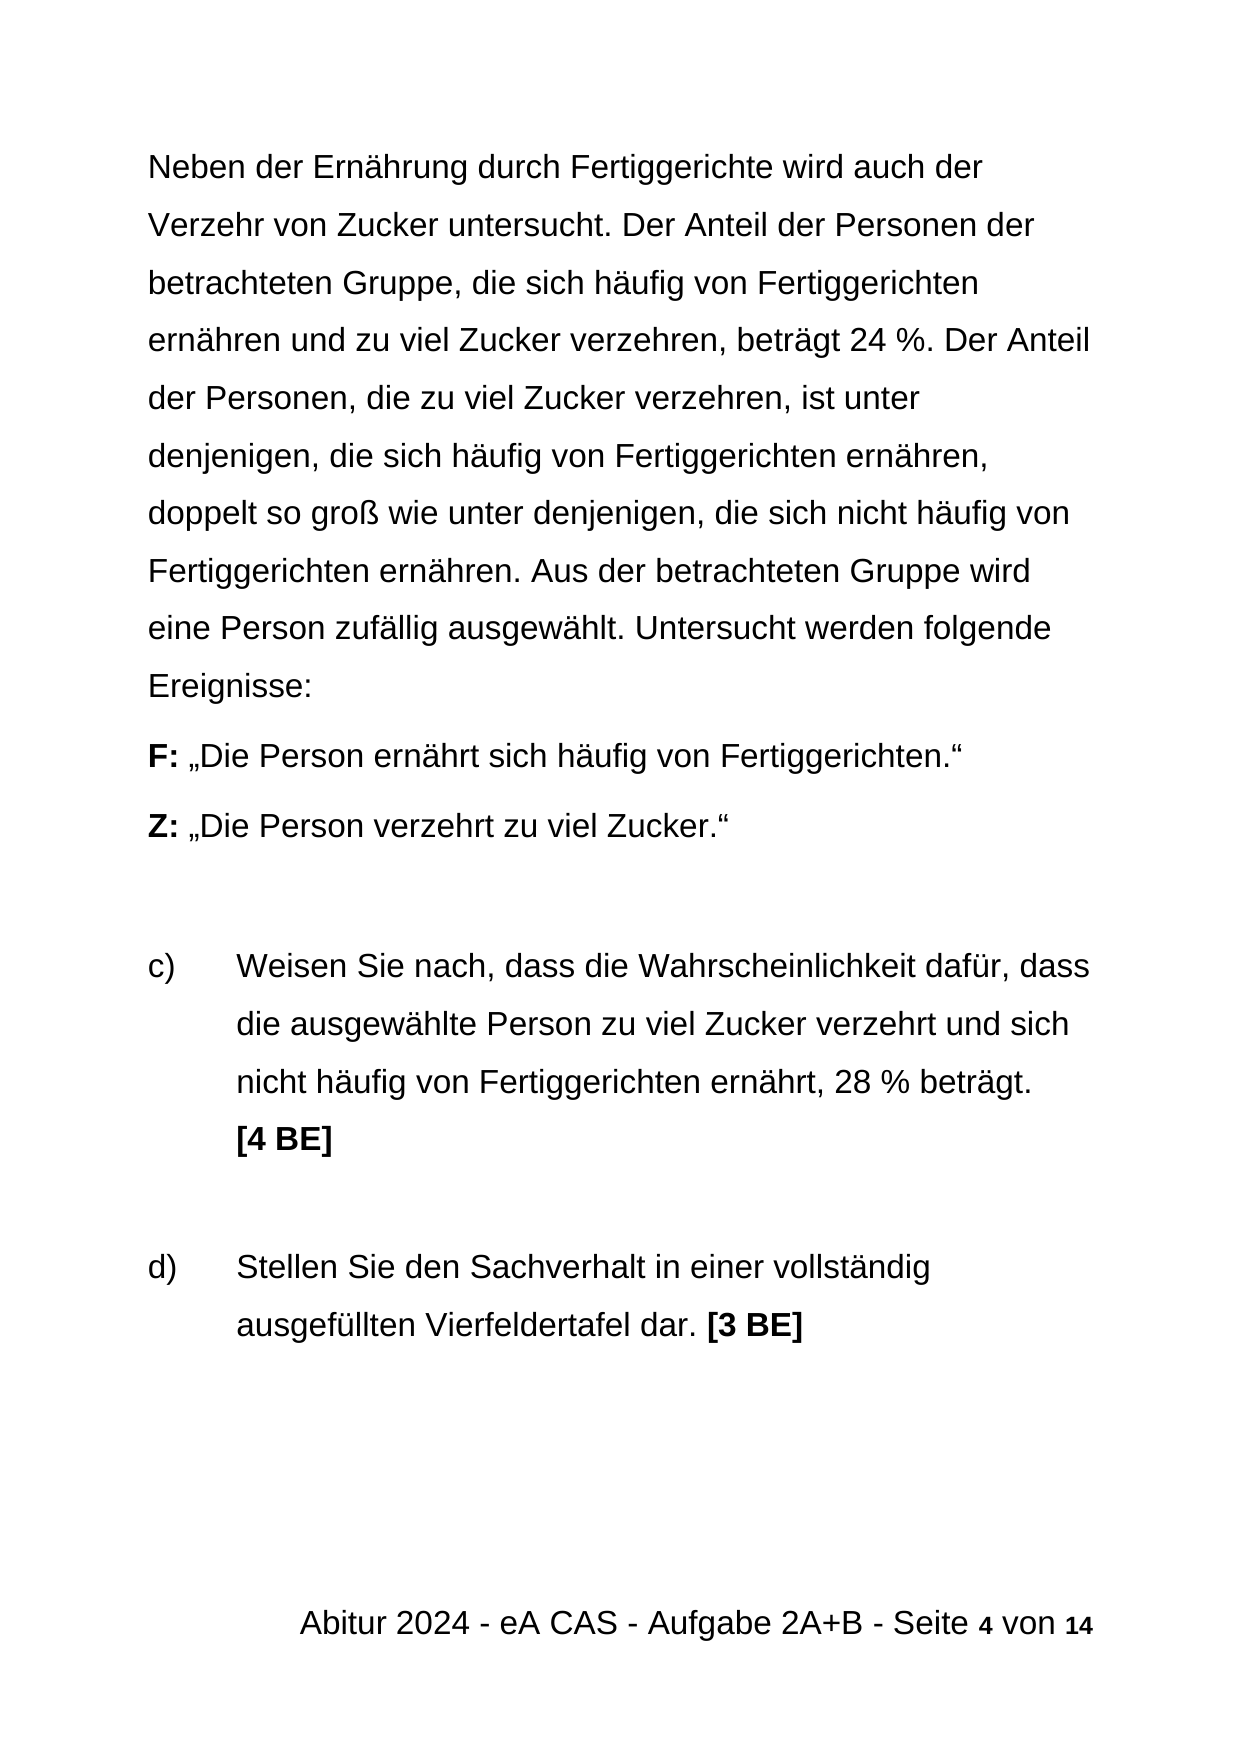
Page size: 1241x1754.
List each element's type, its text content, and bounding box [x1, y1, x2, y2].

list d) Stellen Sie den Sachverhalt in einer vollständig ausgefüllten Vierfeldertafel dar. [3 BE] [148, 1247, 1093, 1401]
text Neben der Ernährung durch Fertiggerichte wird auch der Verzehr von Zucker untersucht. Der Anteil der Personen der betrachteten Gruppe, die sich häufig von Fertiggerichten ernähren und zu viel Zucker verzehren, beträgt 24 %. Der Anteil der Personen, die zu viel Zucker verzehren, ist unter denjenigen, die sich häufig von Fertiggerichten ernähren, doppelt so groß wie unter denjenigen, die sich nicht häufig von Fertiggerichten ernähren. Aus der betrachteten Gruppe wird eine Person zufällig ausgewählt. Untersucht werden folgende Ereignisse: [148, 148, 1093, 704]
list F: „Die Person ernährt sich häufig von Fertiggerichten.“ [148, 736, 1093, 774]
list Z: „Die Person verzehrt zu viel Zucker.“ [148, 806, 1093, 845]
list c) Weisen Sie nach, dass die Wahrscheinlichkeit dafür, dass die ausgewählte Person zu viel Zucker verzehrt und sich nicht häufig von Fertiggerichten ernährt, 28 % beträgt. [4 BE] [148, 946, 1093, 1215]
